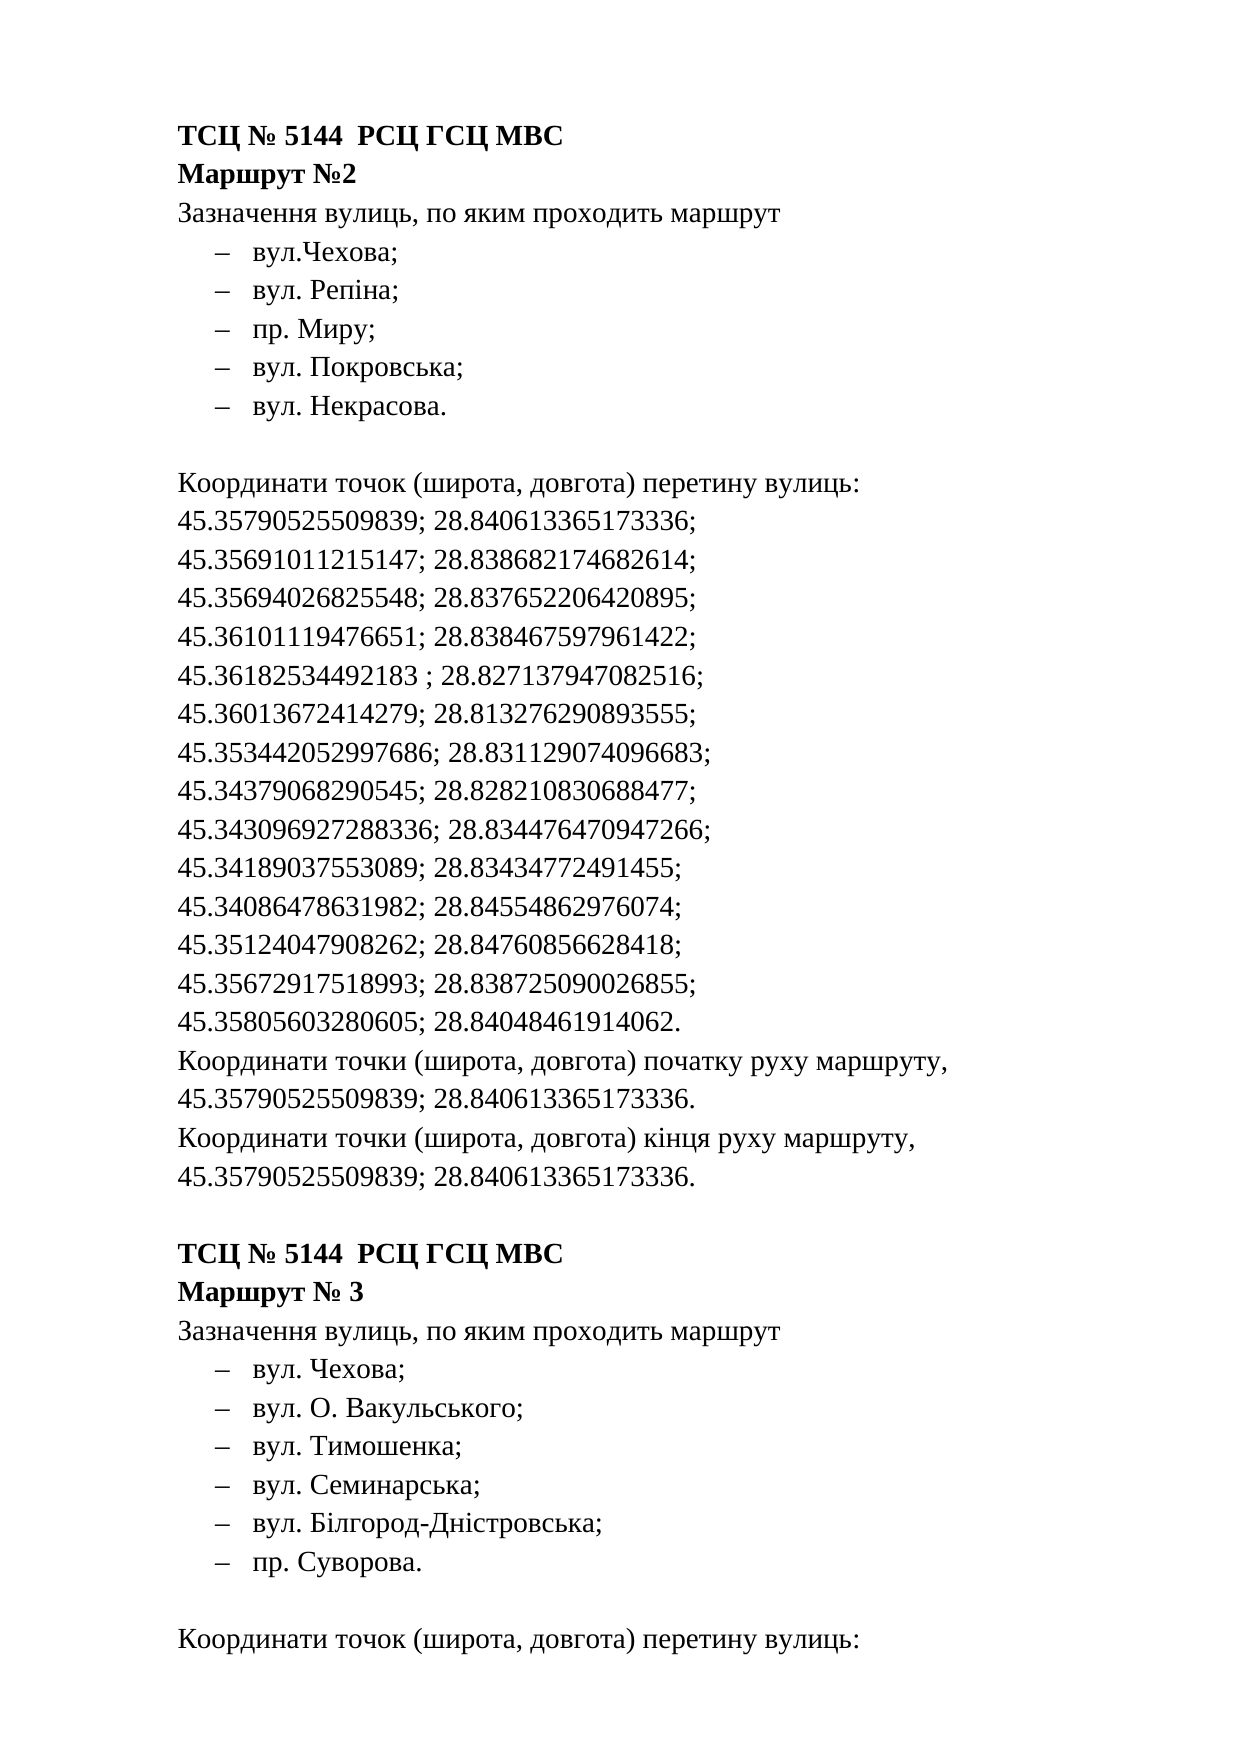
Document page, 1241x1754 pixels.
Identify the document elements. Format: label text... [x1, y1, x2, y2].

text 45.35805603280605; 28.84048461914062. [177, 1004, 1181, 1038]
text 45.35691011215147; 28.838682174682614; [177, 542, 1181, 576]
text Координати точки (широта, довгота) початку руху маршруту, 45.35790525509839; 28.840613365173336. [177, 1043, 1181, 1115]
text 45.34086478631982; 28.84554862976074; [177, 889, 1181, 922]
text Координати точок (широта, довгота) перетину вулиць: [177, 1621, 1181, 1655]
text Маршрут № 3 [177, 1274, 1181, 1308]
text 45.35672917518993; 28.838725090026855; [177, 966, 1181, 999]
text ТСЦ № 5144 РСЦ ГСЦ МВС [177, 1236, 1181, 1269]
text Зазначення вулиць, по яким проходить маршрут [177, 1313, 1181, 1346]
text Зазначення вулиць, по яким проходить маршрут [177, 195, 1181, 229]
text 45.35124047908262; 28.84760856628418; [177, 927, 1181, 961]
text Координати точки (широта, довгота) кінця руху маршруту, [177, 1120, 1181, 1154]
text Координати точок (широта, довгота) перетину вулиць: [177, 465, 1181, 498]
text ТСЦ № 5144 РСЦ ГСЦ МВС [177, 118, 1181, 152]
text Маршрут №2 [177, 157, 1181, 190]
list вул. Покровська; [215, 349, 1181, 383]
text 45.35694026825548; 28.837652206420895; [177, 581, 1181, 614]
list вул. Тимошенка; [215, 1428, 1181, 1462]
list вул. О. Вакульського; [215, 1390, 1181, 1423]
list вул. Некрасова. [215, 388, 1181, 421]
list пр. Миру; [215, 311, 1181, 344]
list вул.Чехова; [215, 234, 1181, 267]
text 45.353442052997686; 28.831129074096683; [177, 735, 1181, 768]
text 45.36182534492183 ; 28.827137947082516; [177, 658, 1181, 691]
text 45.35790525509839; 28.840613365173336; [177, 503, 1181, 537]
list вул. Семинарська; [215, 1467, 1181, 1501]
list вул. Репіна; [215, 272, 1181, 306]
text 45.343096927288336; 28.834476470947266; [177, 812, 1181, 845]
text 45.34189037553089; 28.83434772491455; [177, 850, 1181, 884]
list вул. Чехова; [215, 1351, 1181, 1385]
text 45.36101119476651; 28.838467597961422; [177, 619, 1181, 653]
list пр. Суворова. [215, 1544, 1181, 1578]
text 45.36013672414279; 28.813276290893555; [177, 696, 1181, 730]
text 45.34379068290545; 28.828210830688477; [177, 773, 1181, 807]
text 45.35790525509839; 28.840613365173336. [177, 1159, 1181, 1192]
list вул. Білгород-Дністровська; [215, 1506, 1181, 1539]
